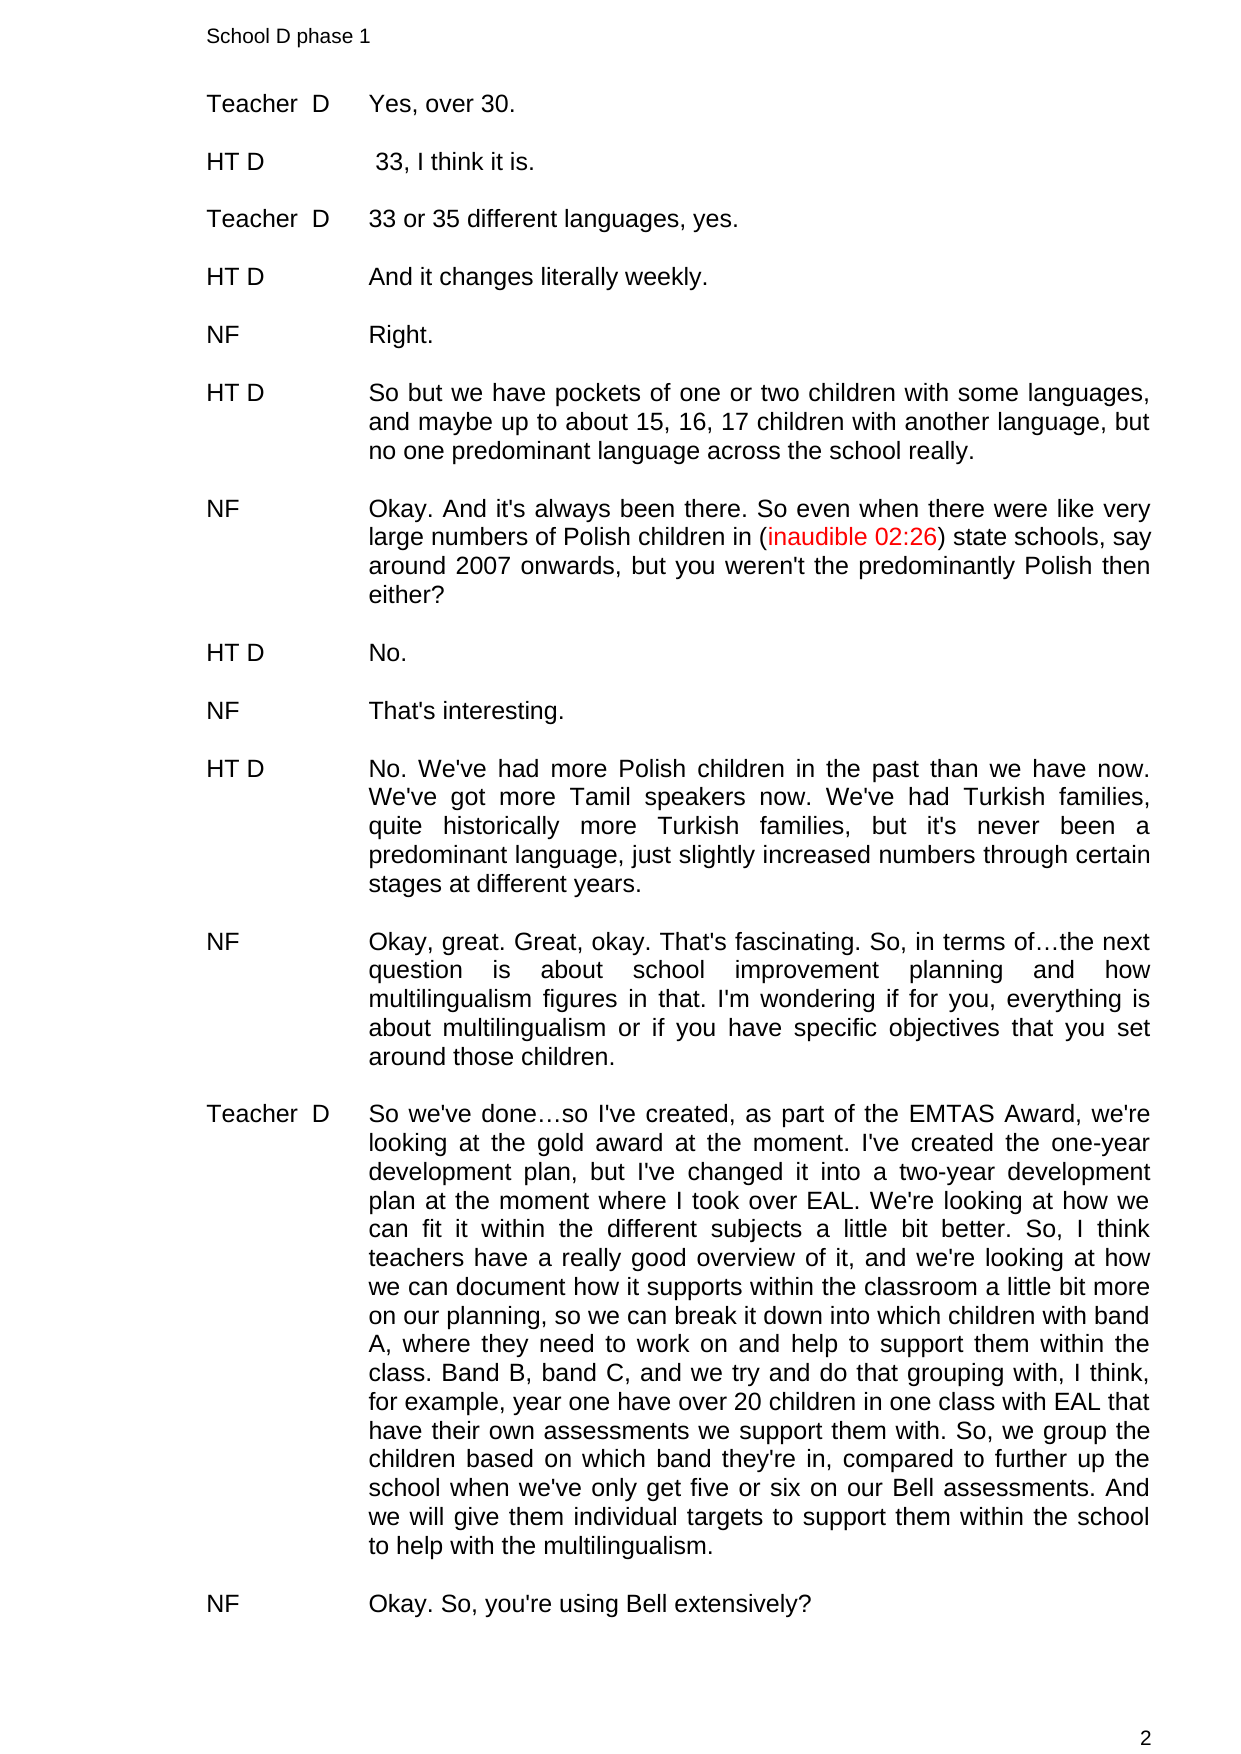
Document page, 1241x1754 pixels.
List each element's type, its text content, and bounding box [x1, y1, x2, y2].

text Teacher D So we've done…so I've created, as part of the EMTAS Award, we're looking at the gold award at the moment. I've created the one-year development plan, but I've changed it into a two-year development plan at the moment where I took over EAL. We're looking at how we can fit it within the different subjects a little bit better. So, I think teachers have a really good overview of it, and we're looking at how we can document how it supports within the classroom a little bit more on our planning, so we can break it down into which children with band A, where they need to work on and help to support them within the class. Band B, band C, and we try and do that grouping with, I think, for example, year one have over 20 children in one class with EAL that have their own assessments we support them with. So, we group the children based on which band they're in, compared to further up the school when we've only get five or six on our Bell assessments. And we will give them individual targets to support them within the school to help with the multilingualism. [206, 1099, 1152, 1559]
text HT D No. [206, 638, 1152, 667]
text NF Okay. And it's always been there. So even when there were like very large numbers of Polish children in (inaudible 02:26) state schools, say around 2007 onwards, but you weren't the predominantly Polish then either? [206, 494, 1152, 609]
text HT D No. We've had more Polish children in the past than we have now. We've got more Tamil speakers now. We've had Turkish families, quite historically more Turkish families, but it's never been a predominant language, just slightly increased numbers through certain stages at different years. [206, 754, 1152, 897]
text Teacher D 33 or 35 different languages, yes. [206, 204, 1152, 233]
text Teacher D Yes, over 30. [206, 89, 1152, 117]
text NF Okay, great. Great, okay. That's fascinating. So, in terms of…the next question is about school improvement planning and how multilingualism figures in that. I'm wondering if for you, everything is about multilingualism or if you have specific objectives that you set around those children. [206, 927, 1152, 1070]
text NF Okay. So, you're using Bell extensively? [206, 1589, 1152, 1617]
text HT D And it changes literally weekly. [206, 262, 1152, 291]
text NF Right. [206, 320, 1152, 349]
text NF That's interesting. [206, 696, 1152, 724]
text HT D So but we have pockets of one or two children with some languages, and maybe up to about 15, 16, 17 children with another language, but no one predominant language across the school really. [206, 378, 1152, 464]
text HT D 33, I think it is. [206, 147, 1152, 175]
